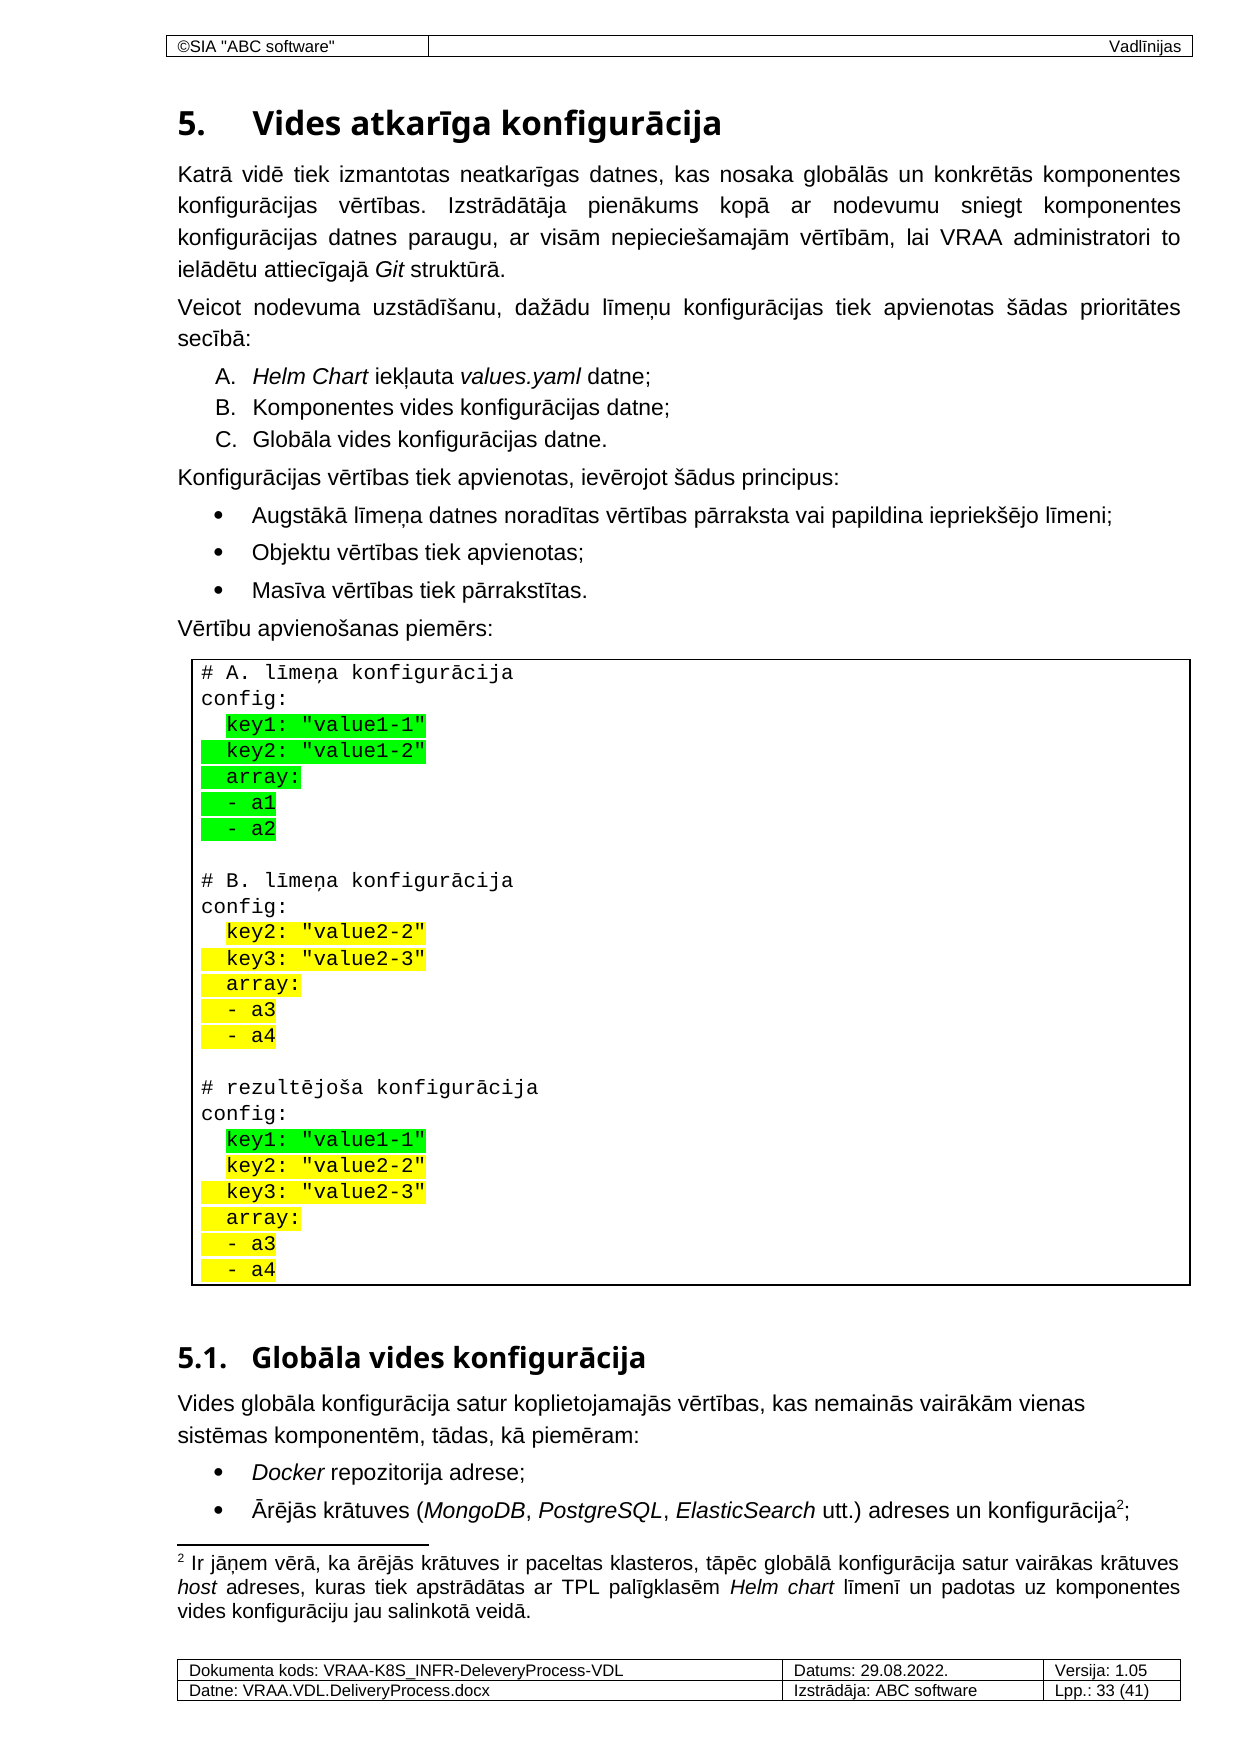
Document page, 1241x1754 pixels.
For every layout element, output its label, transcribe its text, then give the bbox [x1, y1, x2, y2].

text Vērtību apvienošanas piemērs: [177, 615, 1181, 641]
list Ārējās krātuves (MongoDB, PostgreSQL, ElasticSearch utt.) adreses un konfigurācija; [214, 1497, 1181, 1523]
text config: [193, 1100, 1189, 1126]
text key3: "value2-3" [193, 1178, 1189, 1204]
text - a1 [193, 789, 1189, 815]
text key2: "value2-2" [193, 1152, 1189, 1178]
text config: [193, 685, 1189, 711]
text key1: "value1-1" [193, 711, 1189, 737]
text - a3 [193, 1230, 1189, 1256]
list Augstākā līmeņa datnes noradītas vērtības pārraksta vai papildina iepriekšējo līmeni; [214, 502, 1181, 528]
text - a4 [193, 1256, 1189, 1284]
text - a3 [193, 996, 1189, 1022]
subtitle Globāla vides konfigurācija [177, 1338, 1181, 1377]
text Vides globāla konfigurācija satur koplietojamajās vērtības, kas nemainās vairākām vienas sistēmas komponentēm, tādas, kā piemēram: [177, 1390, 1181, 1448]
text array: [193, 763, 1189, 789]
list Masīva vērtības tiek pārrakstītas. [214, 577, 1181, 603]
text key2: "value2-2" [193, 918, 1189, 944]
text key1: "value1-1" [193, 1126, 1189, 1152]
text Konfigurācijas vērtības tiek apvienotas, ievērojot šādus principus: [177, 464, 1181, 490]
text # rezultējoša konfigurācija [193, 1074, 1189, 1100]
list Helm Chart iekļauta values.yaml datne; [215, 363, 1181, 389]
list Komponentes vides konfigurācijas datne; [215, 394, 1181, 421]
text array: [193, 1204, 1189, 1230]
text - a4 [193, 1022, 1189, 1049]
text key3: "value2-3" [193, 944, 1189, 970]
text # B. līmeņa konfigurācija [193, 867, 1189, 892]
text array: [193, 970, 1189, 996]
text Veicot nodevuma uzstādīšanu, dažādu līmeņu konfigurācijas tiek apvienotas šādas prioritātes secībā: [177, 293, 1181, 351]
list Globāla vides konfigurācijas datne. [215, 426, 1181, 452]
list Docker repozitorija adrese; [214, 1459, 1181, 1486]
list Objektu vērtības tiek apvienotas; [214, 539, 1181, 566]
text Katrā vidē tiek izmantotas neatkarīgas datnes, kas nosaka globālās un konkrētās komponentes konfigurācijas vērtības. Izstrādātāja pienākums kopā ar nodevumu sniegt komponentes konfigurācijas datnes paraugu, ar visām nepieciešamajām vērtībām, lai VRAA administratori to ielādētu attiecīgajā Git struktūrā. [177, 161, 1181, 282]
text config: [193, 892, 1189, 918]
text # A. līmeņa konfigurācija [193, 660, 1189, 685]
subtitle Vides atkarīga konfigurācija [177, 100, 1181, 146]
text - a2 [193, 815, 1189, 841]
text key2: "value1-2" [193, 737, 1189, 763]
